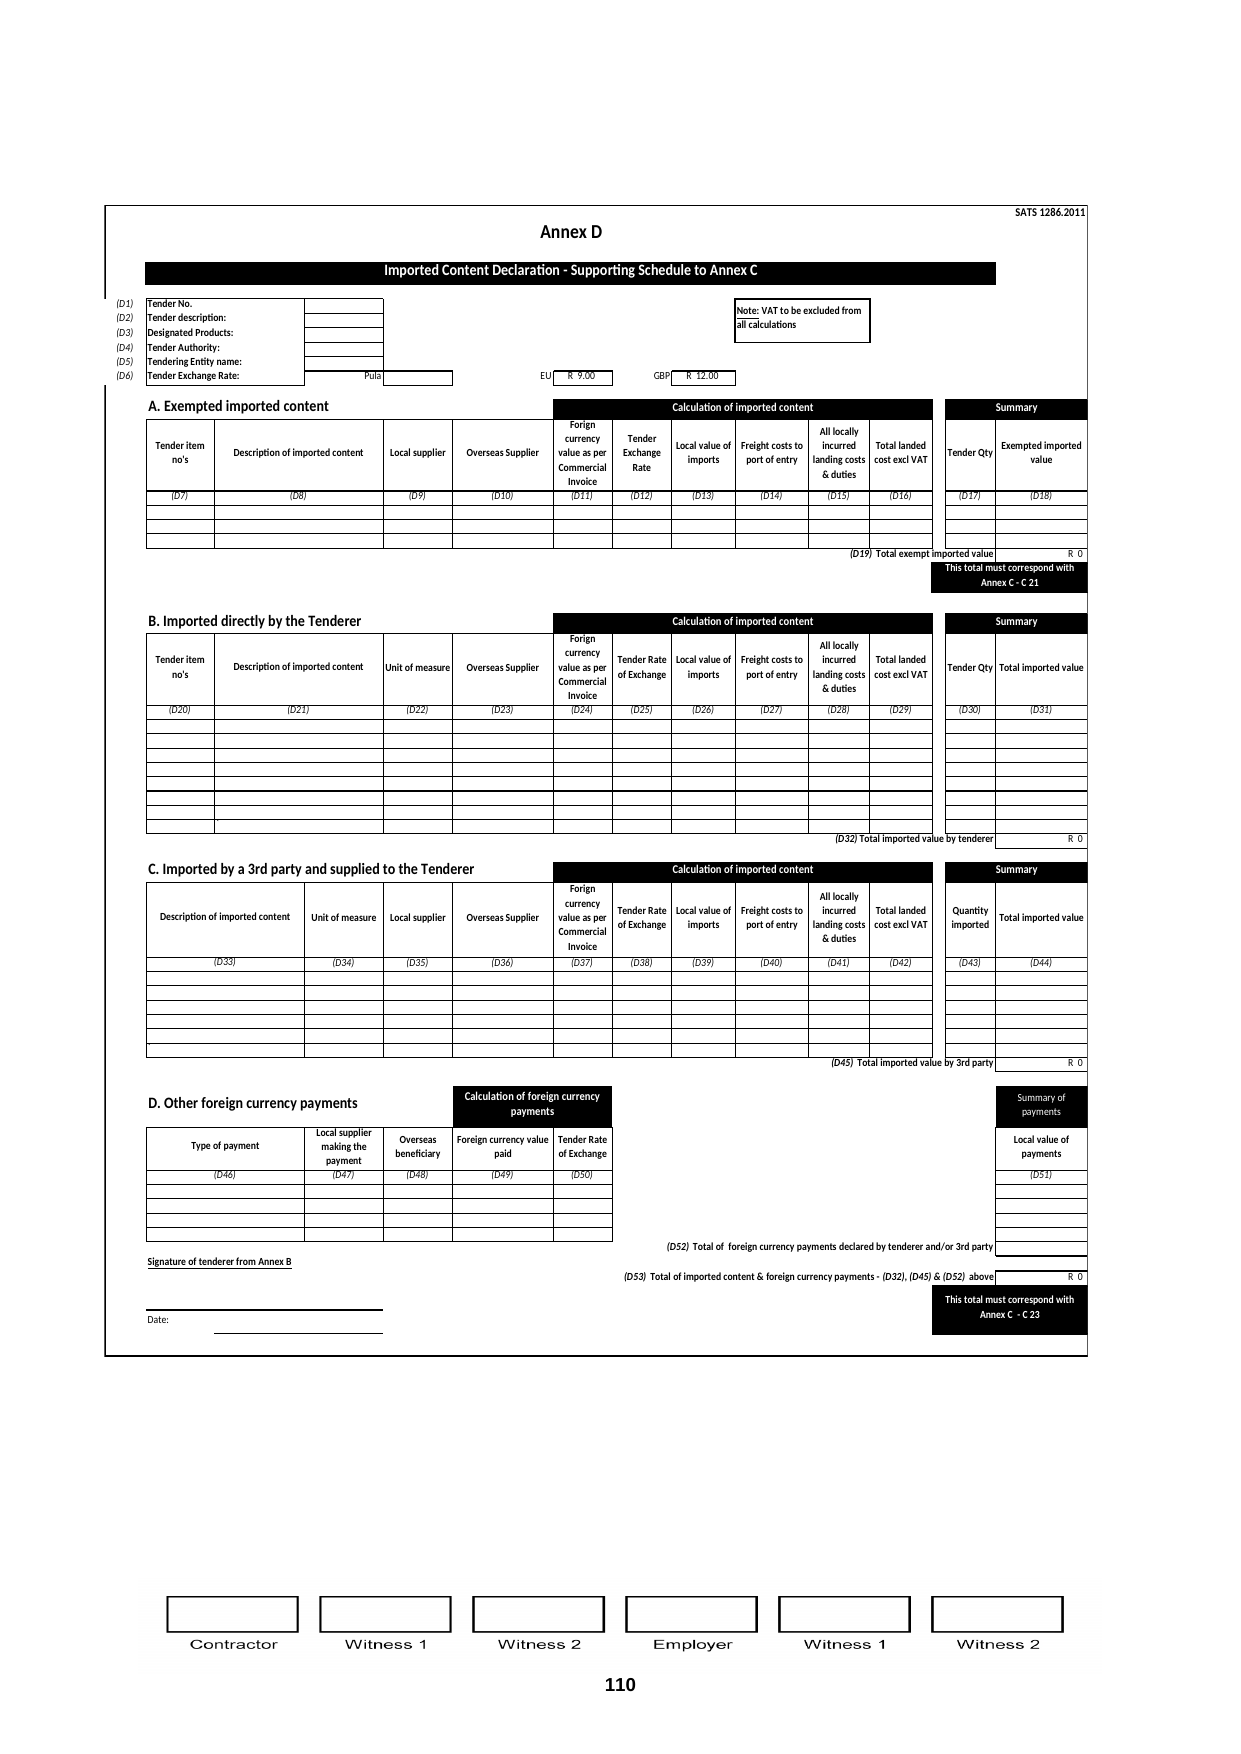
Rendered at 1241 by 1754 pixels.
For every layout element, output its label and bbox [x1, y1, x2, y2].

picture [138, 1578, 1103, 1674]
